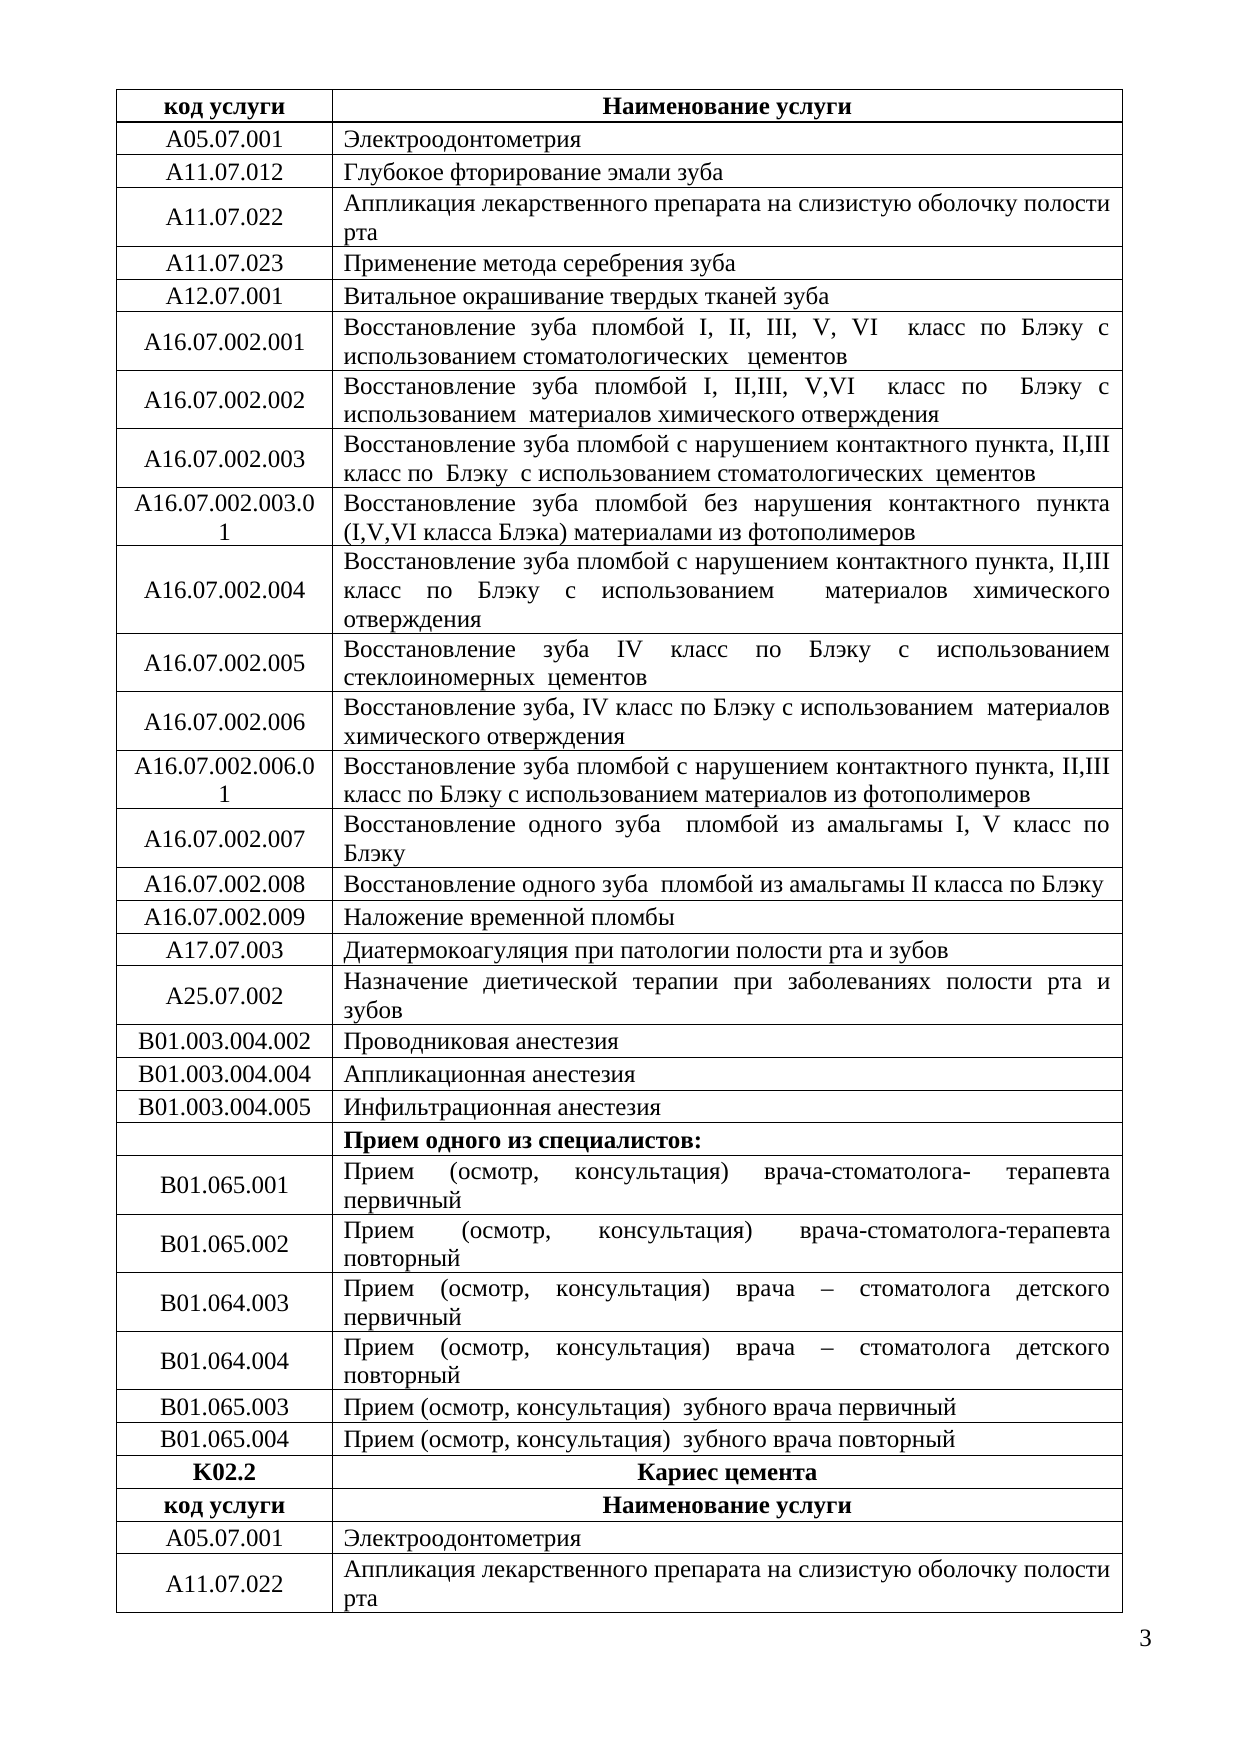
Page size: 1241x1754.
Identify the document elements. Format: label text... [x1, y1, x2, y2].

table_cell A16.07.002.006 [117, 692, 332, 750]
table_cell Восстановление зуба пломбой без нарушения контактного пункта (I,V,VI класса Блэка) материалами из фотополимеров [333, 488, 1122, 545]
table_cell Восстановление зуба пломбой с нарушением контактного пункта, II,III класс по Блэку с использованием материалов из фотополимеров [333, 751, 1122, 808]
table_cell Прием (осмотр, консультация) врача-стоматолога- терапевта первичный [333, 1156, 1122, 1214]
table_cell Прием одного из специалистов: [333, 1123, 1122, 1155]
table_cell Прием (осмотр, консультация) зубного врача первичный [333, 1390, 1122, 1422]
table_cell Восстановление зуба пломбой I, II,III, V,VI класс по Блэку с использованием материалов химического отверждения [333, 371, 1122, 428]
table_cell код услуги [117, 90, 332, 121]
table_cell Диатермокоагуляция при патологии полости рта и зубов [333, 934, 1122, 965]
table_cell A11.07.012 [117, 155, 332, 187]
table_cell A16.07.002.002 [117, 371, 332, 428]
table_cell Кариес цемента [333, 1456, 1122, 1488]
table_cell Аппликационная анестезия [333, 1058, 1122, 1089]
table_cell Наложение временной пломбы [333, 901, 1122, 932]
table_cell A17.07.003 [117, 934, 332, 965]
table_cell A16.07.002.004 [117, 546, 332, 633]
table_cell Восстановление одного зуба пломбой из амальгамы I, V класс по Блэку [333, 809, 1122, 867]
table_cell A16.07.002.009 [117, 901, 332, 932]
table_cell [117, 1123, 332, 1155]
table_cell Аппликация лекарственного препарата на слизистую оболочку полости рта [333, 1554, 1122, 1612]
table_cell Прием (осмотр, консультация) зубного врача повторный [333, 1423, 1122, 1455]
table_cell B01.064.003 [117, 1273, 332, 1331]
table_cell B01.065.004 [117, 1423, 332, 1455]
table_cell A16.07.002.008 [117, 868, 332, 900]
table_cell B01.003.004.005 [117, 1091, 332, 1122]
table_cell A11.07.022 [117, 188, 332, 246]
table_cell A16.07.002.003.01 [117, 488, 332, 545]
table_cell Восстановление зуба пломбой I, II, III, V, VI класс по Блэку с использованием стоматологических цементов [333, 312, 1122, 370]
table_cell B01.065.003 [117, 1390, 332, 1422]
table_cell Прием (осмотр, консультация) врача – стоматолога детского первичный [333, 1273, 1122, 1331]
table_cell B01.064.004 [117, 1332, 332, 1389]
table_cell Применение метода серебрения зуба [333, 247, 1122, 278]
table_cell A05.07.001 [117, 1522, 332, 1553]
table_cell Аппликация лекарственного препарата на слизистую оболочку полости рта [333, 188, 1122, 246]
table_cell Глубокое фторирование эмали зуба [333, 155, 1122, 187]
table_cell B01.003.004.002 [117, 1025, 332, 1057]
table_cell A11.07.023 [117, 247, 332, 278]
table_cell Электроодонтометрия [333, 123, 1122, 154]
table_cell B01.003.004.004 [117, 1058, 332, 1089]
table_cell Электроодонтометрия [333, 1522, 1122, 1553]
table_cell A11.07.022 [117, 1554, 332, 1612]
table_cell A16.07.002.007 [117, 809, 332, 867]
table_cell Восстановление зуба, IV класс по Блэку с использованием материалов химического отверждения [333, 692, 1122, 750]
table_cell Проводниковая анестезия [333, 1025, 1122, 1057]
table_cell A12.07.001 [117, 280, 332, 311]
table_cell A16.07.002.006.01 [117, 751, 332, 808]
table_cell Восстановление одного зуба пломбой из амальгамы II класса по Блэку [333, 868, 1122, 900]
table_cell Инфильтрационная анестезия [333, 1091, 1122, 1122]
table_cell Витальное окрашивание твердых тканей зуба [333, 280, 1122, 311]
table_cell Прием (осмотр, консультация) врача – стоматолога детского повторный [333, 1332, 1122, 1389]
table_cell код услуги [117, 1489, 332, 1521]
table_cell Наименование услуги [333, 90, 1122, 121]
table_cell A16.07.002.001 [117, 312, 332, 370]
table_cell Прием (осмотр, консультация) врача-стоматолога-терапевта повторный [333, 1215, 1122, 1272]
table_cell Восстановление зуба IV класс по Блэку с использованием стеклоиномерных цементов [333, 634, 1122, 691]
table_cell A16.07.002.003 [117, 429, 332, 487]
table_cell B01.065.001 [117, 1156, 332, 1214]
table_cell A05.07.001 [117, 123, 332, 154]
table_cell Восстановление зуба пломбой с нарушением контактного пункта, II,III класс по Блэку с использованием стоматологических цементов [333, 429, 1122, 487]
table_cell A25.07.002 [117, 966, 332, 1024]
table_cell Наименование услуги [333, 1489, 1122, 1521]
table_cell Восстановление зуба пломбой с нарушением контактного пункта, II,III класс по Блэку с использованием материалов химического отверждения [333, 546, 1122, 633]
table_cell A16.07.002.005 [117, 634, 332, 691]
table_cell B01.065.002 [117, 1215, 332, 1272]
table_cell K02.2 [117, 1456, 332, 1488]
table_cell Назначение диетической терапии при заболеваниях полости рта и зубов [333, 966, 1122, 1024]
